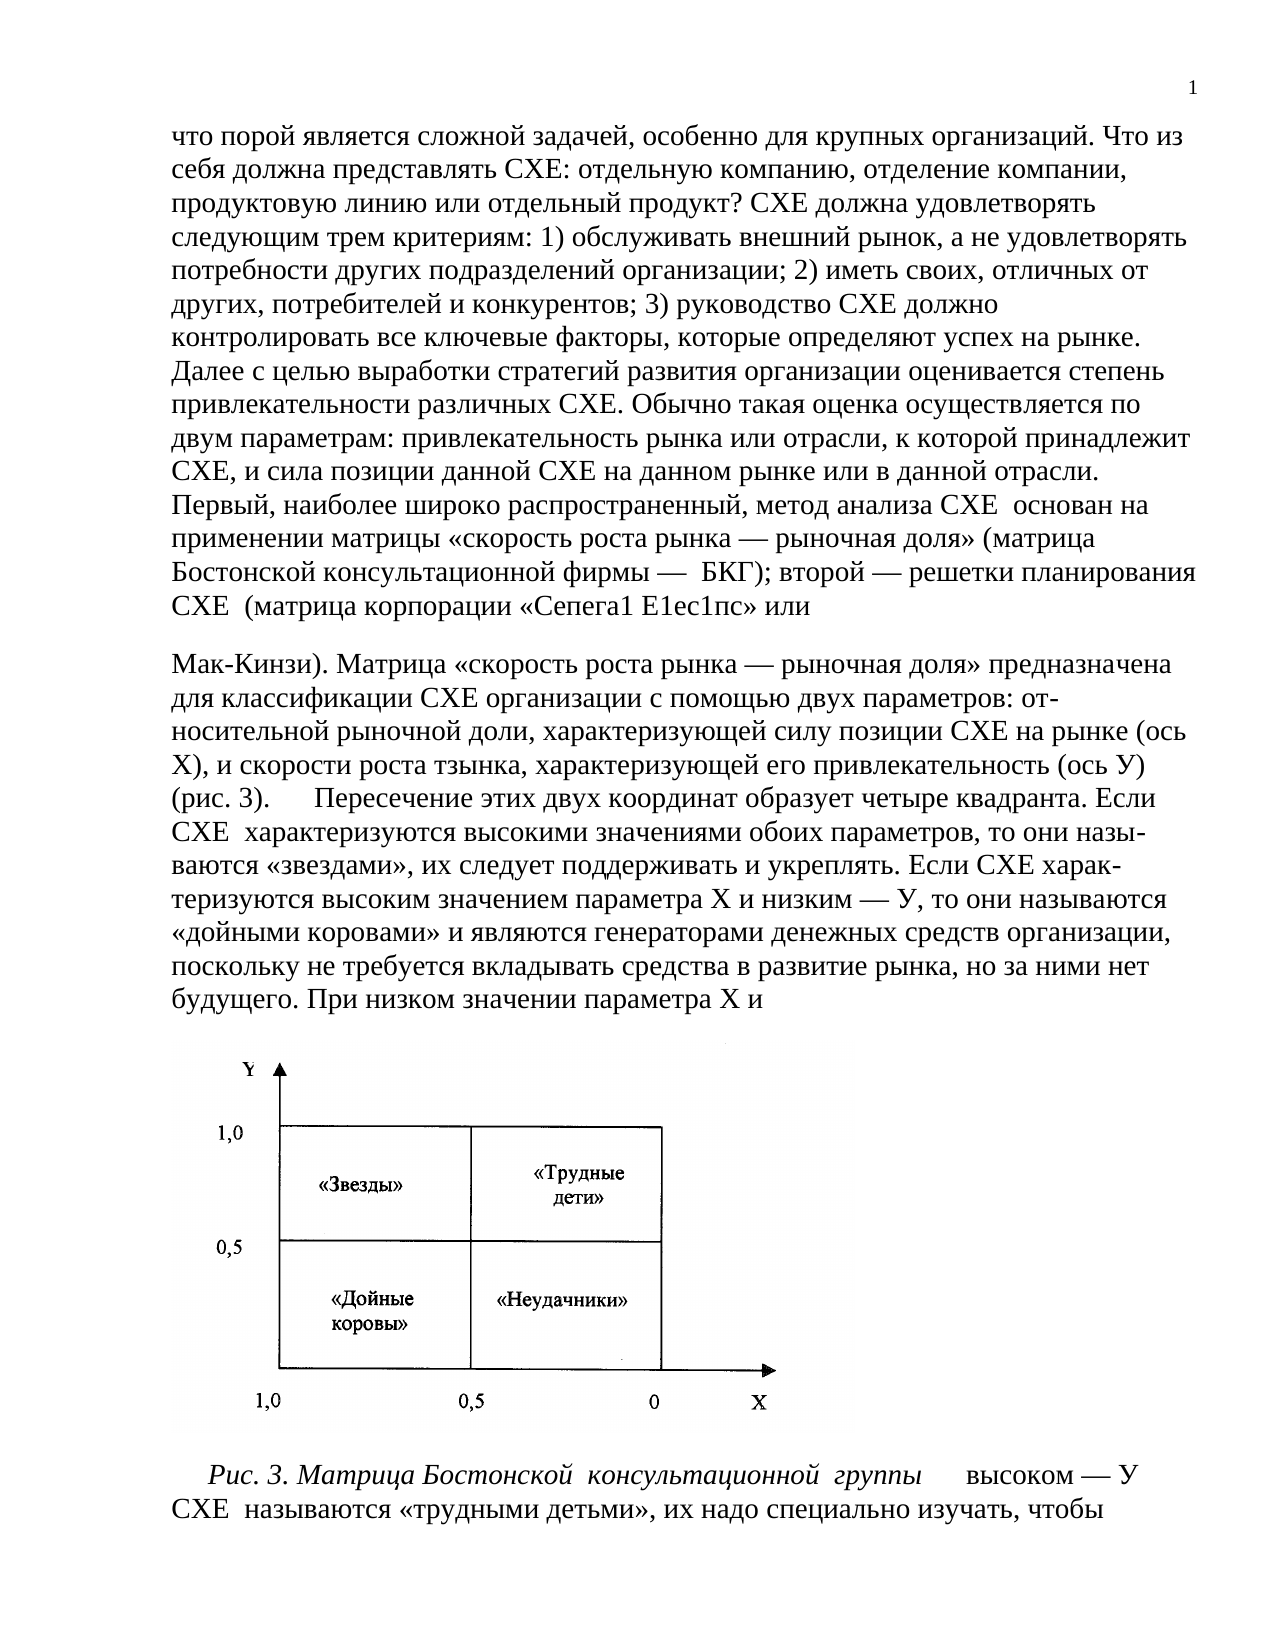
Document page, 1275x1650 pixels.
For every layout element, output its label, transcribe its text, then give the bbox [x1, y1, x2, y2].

picture [171, 1040, 855, 1433]
text Мак-Кинзи). Матрица «скорость роста рынка — рыночная доля» предназначена для классификации СХЕ организации с помощью двух параметров: относительной рыночной доли, характеризующей силу позиции СХЕ на рынке (ось X), и скорости роста тзынка, характеризующей его привлекательность (ось У) (рис. 3). Пересечение этих двух координат образует четыре квадранта. Если СХЕ характеризуются высокими значениями обоих параметров, то они называются «звездами», их следует поддерживать и укреплять. Если СХЕ характеризуются высоким значением параметра Х и низким — У, то они называются «дойными коровами» и являются генераторами денежных средств организации, поскольку не требуется вкладывать средства в развитие рынка, но за ними нет будущего. При низком значении параметра Х и [171, 646, 1198, 1015]
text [171, 118, 1198, 621]
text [171, 1457, 1198, 1524]
